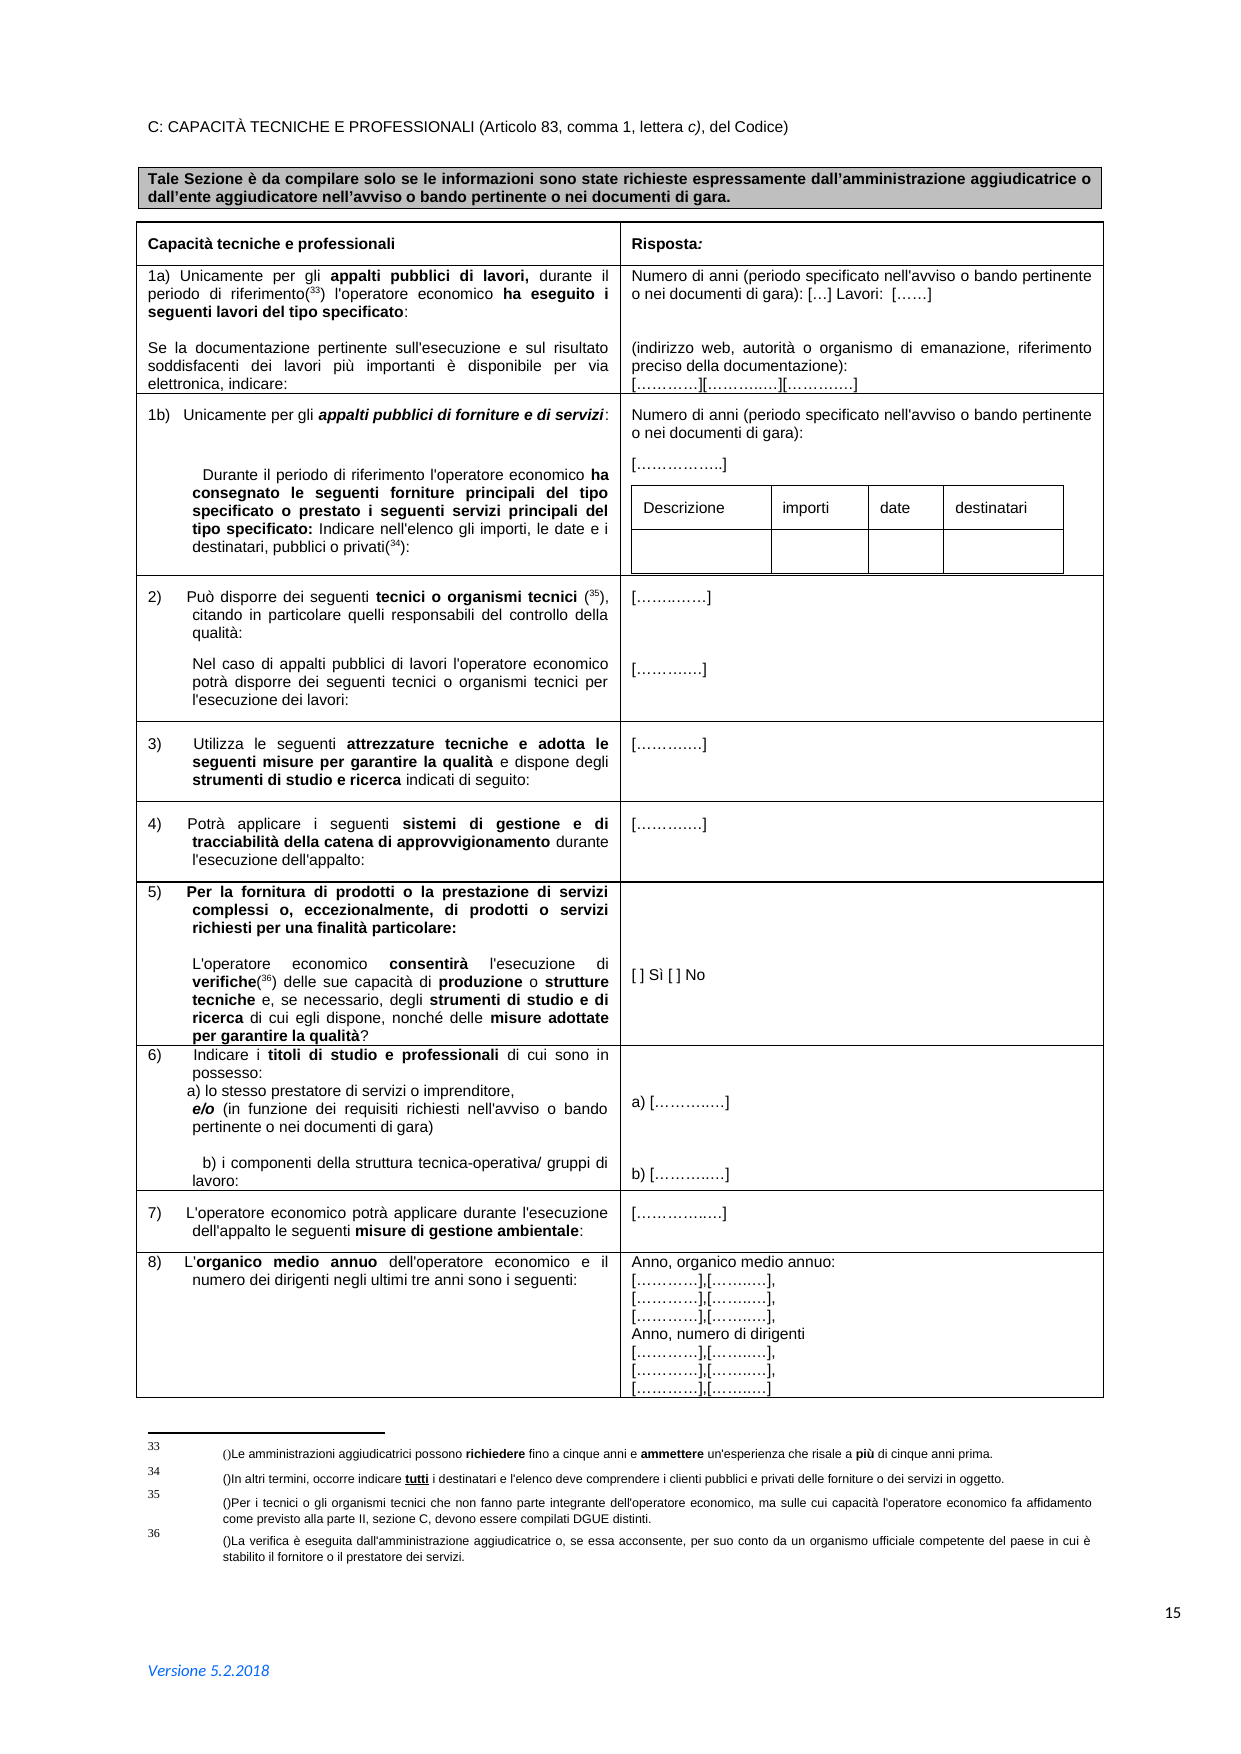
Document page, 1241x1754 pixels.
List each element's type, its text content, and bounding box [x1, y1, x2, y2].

table_cell Anno, organico medio annuo: […………],[……..…], […………],[……..…], […………],[……..…], Anno, numero di dirigenti […………],[……..…], […………],[……..…], […………],[……..…] [621, 1253, 1103, 1397]
table_cell 4) Potrà applicare i seguenti sistemi di gestione e di tracciabilità della catena di approvvigionamento durante l'esecuzione dell'appalto: [137, 802, 620, 881]
table_cell a) [………..…] b) [………..…] [621, 1046, 1103, 1190]
table_cell Numero di anni (periodo specificato nell'avviso o bando pertinente o nei documenti di gara): [……………..] [621, 394, 1103, 574]
table_cell 6) Indicare i titoli di studio e professionali di cui sono in possesso: a) lo stesso prestatore di servizi o imprenditore, e/o (in funzione dei requisiti richiesti nell'avviso o bando pertinente o nei documenti di gara) b) i componenti della struttura tecnica-operativa/ gruppi di lavoro: [137, 1046, 620, 1190]
table_cell 2) Può disporre dei seguenti tecnici o organismi tecnici (), citando in particolare quelli responsabili del controllo della qualità: Nel caso di appalti pubblici di lavori l'operatore economico potrà disporre dei seguenti tecnici o organismi tecnici per l'esecuzione dei lavori: [137, 576, 620, 721]
table_cell Numero di anni (periodo specificato nell'avviso o bando pertinente o nei documenti di gara): […] Lavori: [……] (indirizzo web, autorità o organismo di emanazione, riferimento preciso della documentazione): […………][………..…][……….…] [621, 266, 1103, 393]
table_cell […………..…] [621, 1191, 1103, 1252]
table_cell 8) L'organico medio annuo dell'operatore economico e il numero dei dirigenti negli ultimi tre anni sono i seguenti: [137, 1253, 620, 1397]
table_cell [……….…] [621, 802, 1103, 881]
table_header Risposta: [621, 223, 1103, 265]
table_cell 3) Utilizza le seguenti attrezzature tecniche e adotta le seguenti misure per garantire la qualità e dispone degli strumenti di studio e ricerca indicati di seguito: [137, 722, 620, 801]
table_cell 5) Per la fornitura di prodotti o la prestazione di servizi complessi o, eccezionalmente, di prodotti o servizi richiesti per una finalità particolare: L'operatore economico consentirà l'esecuzione di verifiche() delle sue capacità di produzione o strutture tecniche e, se necessario, degli strumenti di studio e di ricerca di cui egli dispone, nonché delle misure adottate per garantire la qualità? [137, 883, 620, 1044]
table_header Capacità tecniche e professionali [137, 223, 620, 265]
table_cell 7) L'operatore economico potrà applicare durante l'esecuzione dell'appalto le seguenti misure di gestione ambientale: [137, 1191, 620, 1252]
table_cell [……..……] [……….…] [621, 576, 1103, 721]
table_cell 1a) Unicamente per gli appalti pubblici di lavori, durante il periodo di riferimento() l'operatore economico ha eseguito i seguenti lavori del tipo specificato: Se la documentazione pertinente sull'esecuzione e sul risultato soddisfacenti dei lavori più importanti è disponibile per via elettronica, indicare: [137, 266, 620, 393]
text Tale Sezione è da compilare solo se le informazioni sono state richieste espressamente dall’amministrazione aggiudicatrice o dall’ente aggiudicatore nell’avviso o bando pertinente o nei documenti di gara. [139, 168, 1101, 208]
table_cell [……….…] [621, 722, 1103, 801]
table_cell 1b) Unicamente per gli appalti pubblici di forniture e di servizi: Durante il periodo di riferimento l'operatore economico ha consegnato le seguenti forniture principali del tipo specificato o prestato i seguenti servizi principali del tipo specificato: Indicare nell'elenco gli importi, le date e i destinatari, pubblici o privati(): [137, 394, 620, 574]
table_cell [ ] Sì [ ] No [621, 883, 1103, 1044]
title C: Capacità tecniche e professionali (Articolo 83, comma 1, lettera c), del Codice) [148, 118, 1093, 136]
